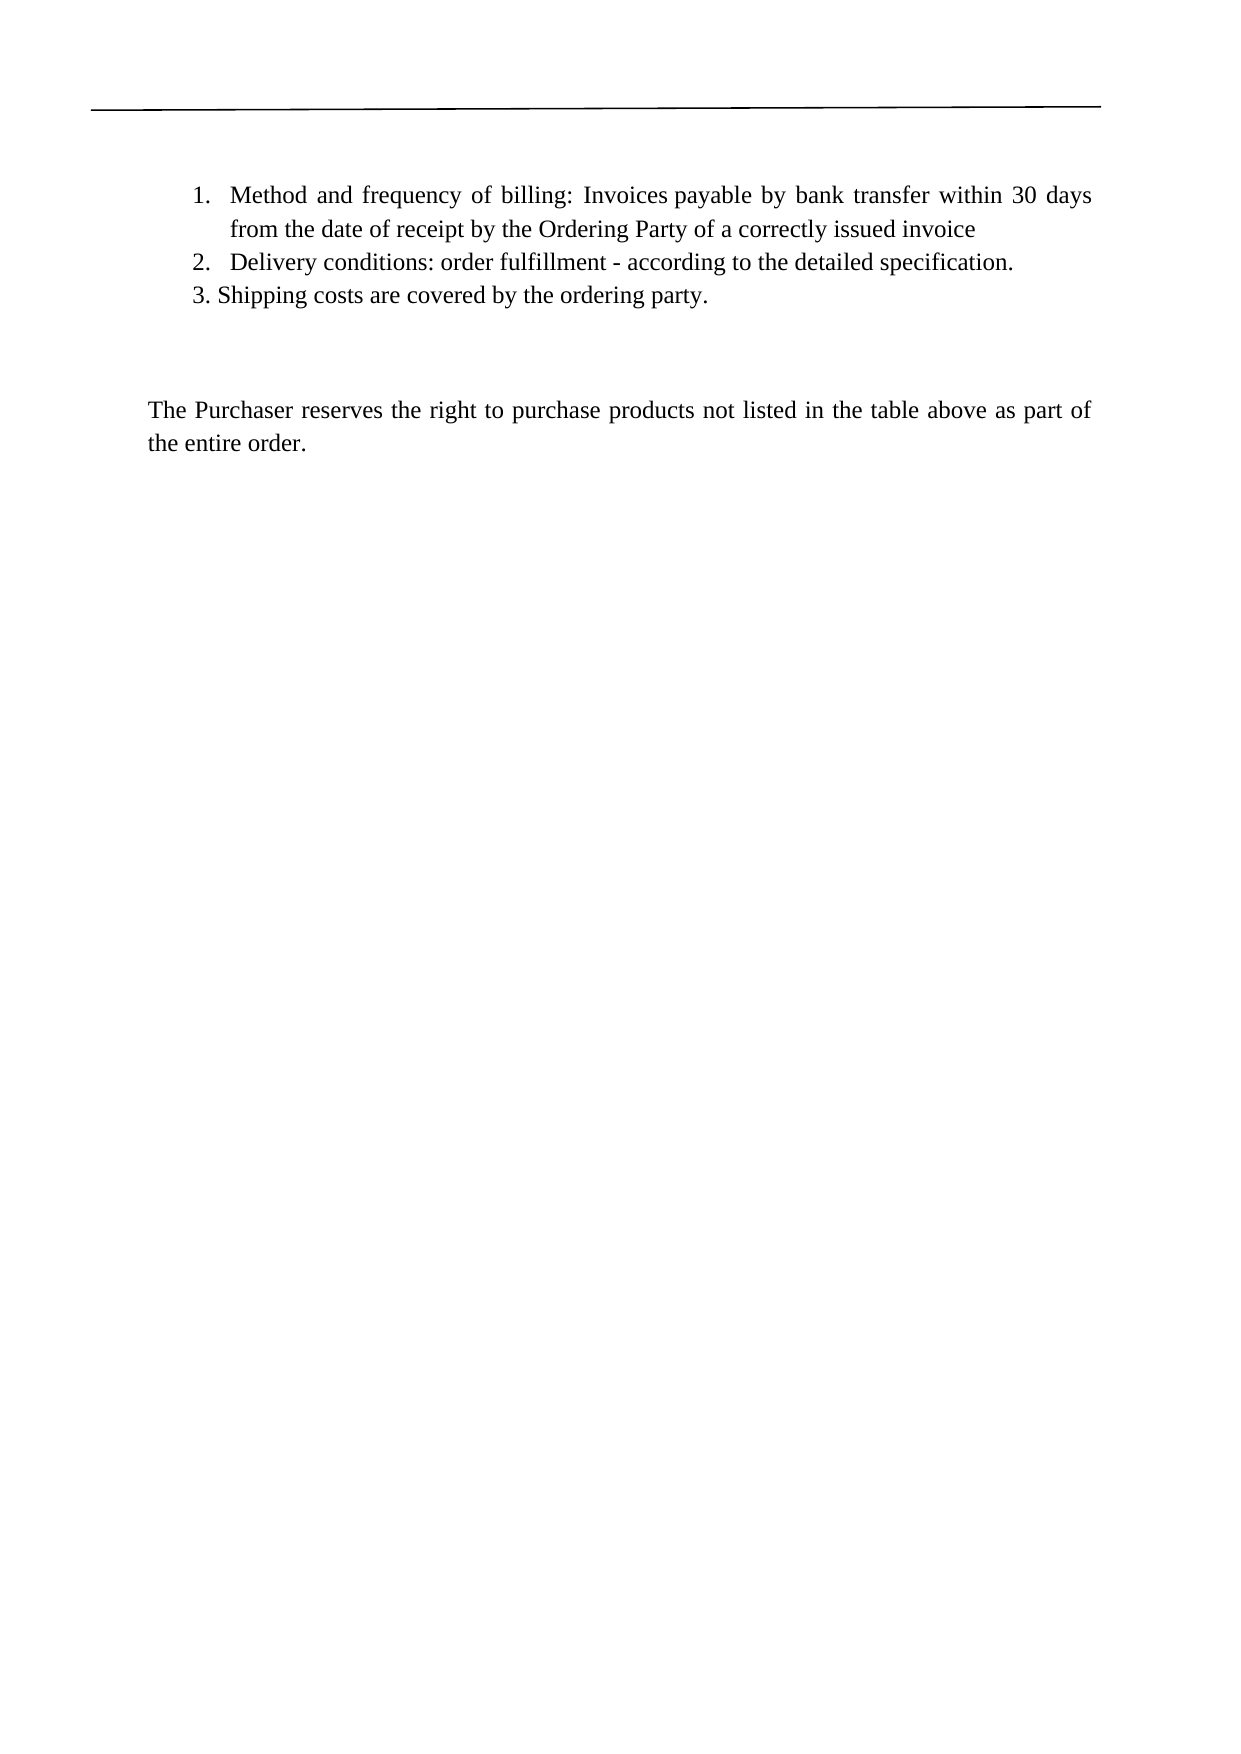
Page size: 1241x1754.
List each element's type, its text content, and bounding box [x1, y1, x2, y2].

list Method and frequency of billing: Invoices payable by bank transfer within 30 days from the date of receipt by the Ordering Party of a correctly issued invoice [192, 181, 1093, 242]
list Delivery conditions: order fulfillment - according to the detailed specification. [192, 247, 1093, 275]
list 3. Shipping costs are covered by the ordering party. [192, 280, 1093, 308]
text The Purchaser reserves the right to purchase products not listed in the table above as part of the entire order. [148, 395, 1093, 457]
